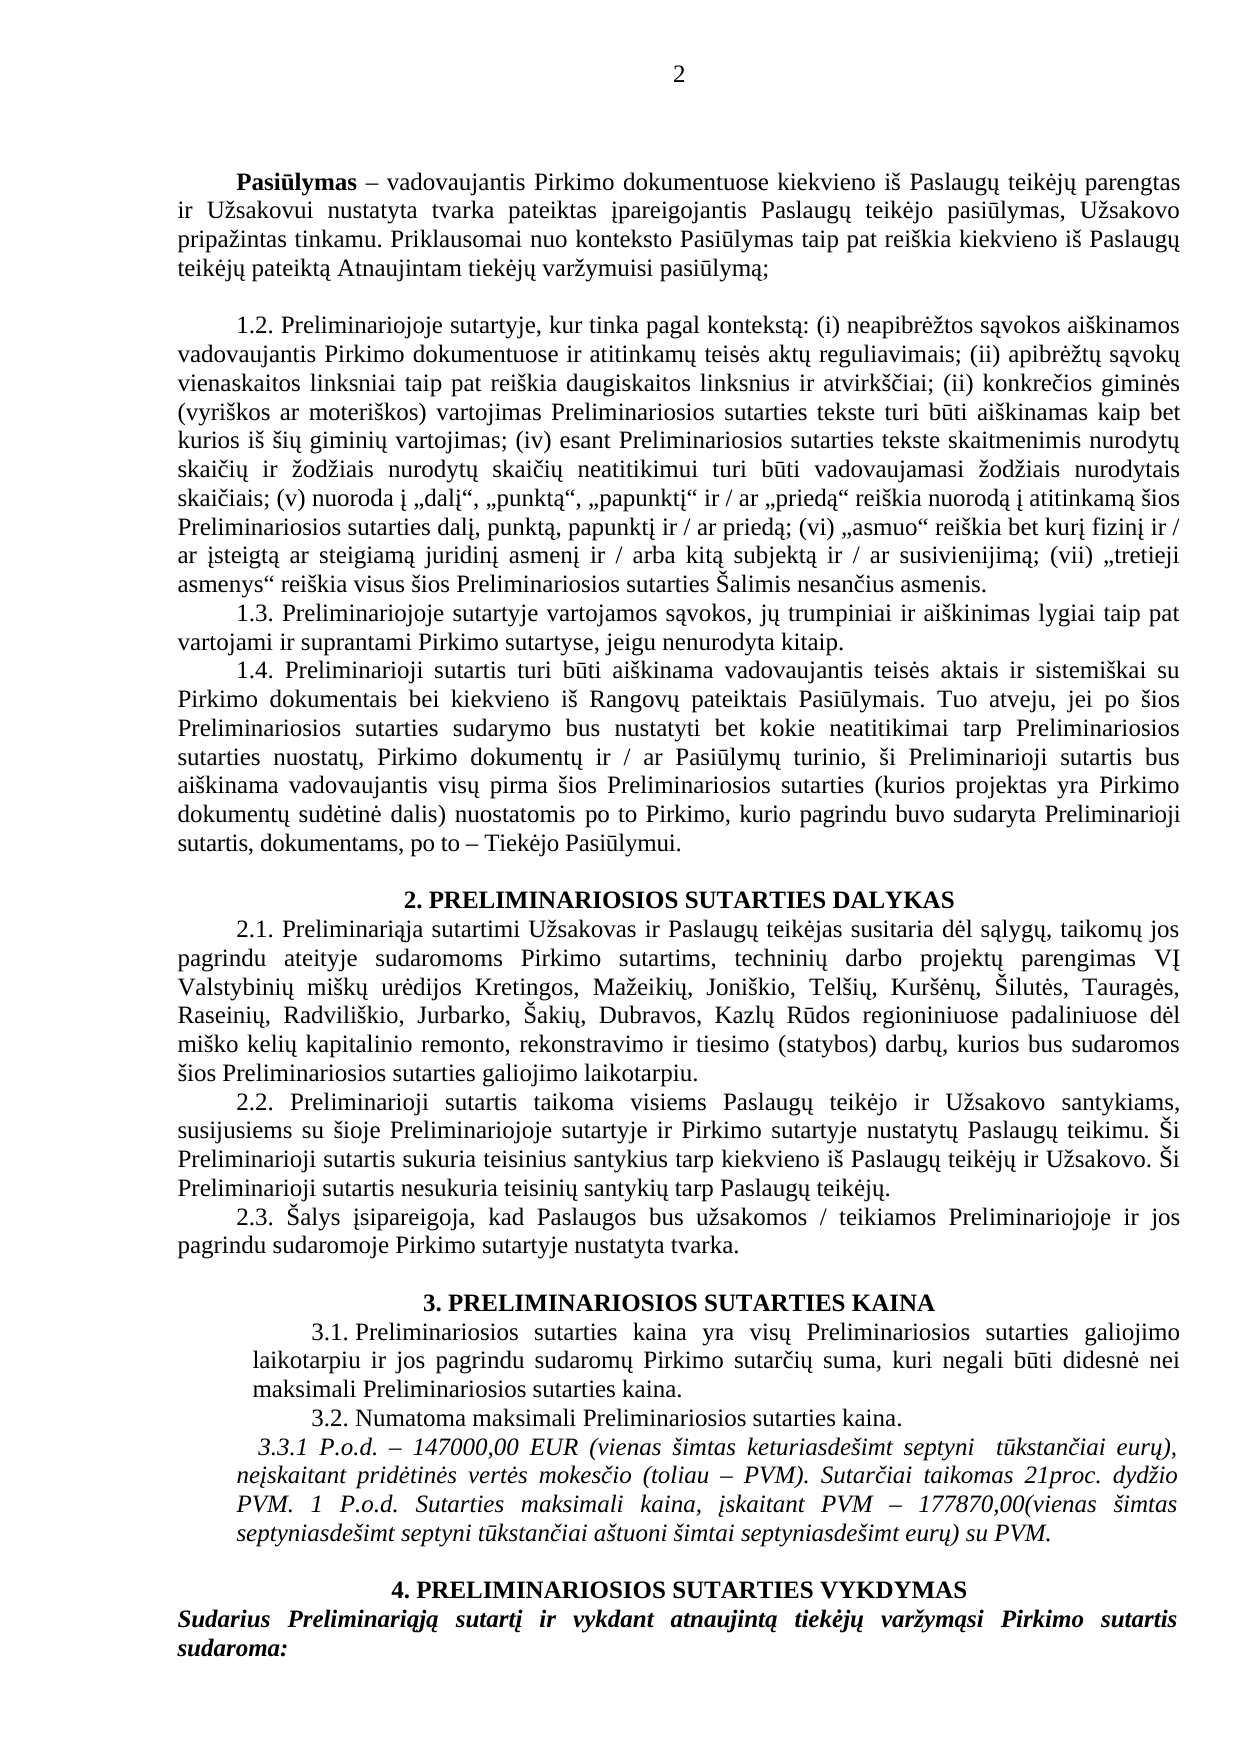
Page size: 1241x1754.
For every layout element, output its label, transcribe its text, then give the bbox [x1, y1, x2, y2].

list 3.3.1 P.o.d. – 147000,00 EUR (vienas šimtas keturiasdešimt septyni tūkstančiai eurų), neįskaitant pridėtinės vertės mokesčio (toliau – PVM). Sutarčiai taikomas 21proc. dydžio PVM. 1 P.o.d. Sutarties maksimali kaina, įskaitant PVM – 177870,00(vienas šimtas septyniasdešimt septyni tūkstančiai aštuoni šimtai septyniasdešimt eurų) su PVM. [236, 1432, 1181, 1547]
text 1.4. Preliminarioji sutartis turi būti aiškinama vadovaujantis teisės aktais ir sistemiškai su Pirkimo dokumentais bei kiekvieno iš Rangovų pateiktais Pasiūlymais. Tuo atveju, jei po šios Preliminariosios sutarties sudarymo bus nustatyti bet kokie neatitikimai tarp Preliminariosios sutarties nuostatų, Pirkimo dokumentų ir / ar Pasiūlymų turinio, ši Preliminarioji sutartis bus aiškinama vadovaujantis visų pirma šios Preliminariosios sutarties (kurios projektas yra Pirkimo dokumentų sudėtinė dalis) nuostatomis po to Pirkimo, kurio pagrindu buvo sudaryta Preliminarioji sutartis, dokumentams, po to – Tiekėjo Pasiūlymui. [177, 656, 1181, 857]
list Preliminariosios sutarties kaina yra visų Preliminariosios sutarties galiojimo laikotarpiu ir jos pagrindu sudaromų Pirkimo sutarčių suma, kuri negali būti didesnė nei maksimali Preliminariosios sutarties kaina. [252, 1317, 1181, 1403]
list Numatoma maksimali Preliminariosios sutarties kaina. [252, 1403, 1181, 1432]
text 1.3. Preliminariojoje sutartyje vartojamos sąvokos, jų trumpiniai ir aiškinimas lygiai taip pat vartojami ir suprantami Pirkimo sutartyse, jeigu nenurodyta kitaip. [177, 598, 1181, 656]
text 1.2. Preliminariojoje sutartyje, kur tinka pagal kontekstą: (i) neapibrėžtos sąvokos aiškinamos vadovaujantis Pirkimo dokumentuose ir atitinkamų teisės aktų reguliavimais; (ii) apibrėžtų sąvokų vienaskaitos linksniai taip pat reiškia daugiskaitos linksnius ir atvirkščiai; (ii) konkrečios giminės (vyriškos ar moteriškos) vartojimas Preliminariosios sutarties tekste turi būti aiškinamas kaip bet kurios iš šių giminių vartojimas; (iv) esant Preliminariosios sutarties tekste skaitmenimis nurodytų skaičių ir žodžiais nurodytų skaičių neatitikimui turi būti vadovaujamasi žodžiais nurodytais skaičiais; (v) nuoroda į „dalį“, „punktą“, „papunktį“ ir / ar „priedą“ reiškia nuorodą į atitinkamą šios Preliminariosios sutarties dalį, punktą, papunktį ir / ar priedą; (vi) „asmuo“ reiškia bet kurį fizinį ir / ar įsteigtą ar steigiamą juridinį asmenį ir / arba kitą subjektą ir / ar susivienijimą; (vii) „tretieji asmenys“ reiškia visus šios Preliminariosios sutarties Šalimis nesančius asmenis. [177, 311, 1181, 598]
list PRELIMINARIOSIOS SUTARTIES KAINA [177, 1288, 1181, 1317]
text 2.3. Šalys įsipareigoja, kad Paslaugos bus užsakomos / teikiamos Preliminariojoje ir jos pagrindu sudaromoje Pirkimo sutartyje nustatyta tvarka. [177, 1202, 1181, 1259]
text Sudarius Preliminariąją sutartį ir vykdant atnaujintą tiekėjų varžymąsi Pirkimo sutartis sudaroma: [177, 1604, 1181, 1662]
text 2.2. Preliminarioji sutartis taikoma visiems Paslaugų teikėjo ir Užsakovo santykiams, susijusiems su šioje Preliminariojoje sutartyje ir Pirkimo sutartyje nustatytų Paslaugų teikimu. Ši Preliminarioji sutartis sukuria teisinius santykius tarp kiekvieno iš Paslaugų teikėjų ir Užsakovo. Ši Preliminarioji sutartis nesukuria teisinių santykių tarp Paslaugų teikėjų. [177, 1087, 1181, 1202]
list Pasiūlymas – vadovaujantis Pirkimo dokumentuose kiekvieno iš Paslaugų teikėjų parengtas ir Užsakovui nustatyta tvarka pateiktas įpareigojantis Paslaugų teikėjo pasiūlymas, Užsakovo pripažintas tinkamu. Priklausomai nuo konteksto Pasiūlymas taip pat reiškia kiekvieno iš Paslaugų teikėjų pateiktą Atnaujintam tiekėjų varžymuisi pasiūlymą; [177, 167, 1181, 282]
text 2.1. Preliminariąja sutartimi Užsakovas ir Paslaugų teikėjas susitaria dėl sąlygų, taikomų jos pagrindu ateityje sudaromoms Pirkimo sutartims, techninių darbo projektų parengimas VĮ Valstybinių miškų urėdijos Kretingos, Mažeikių, Joniškio, Telšių, Kuršėnų, Šilutės, Tauragės, Raseinių, Radviliškio, Jurbarko, Šakių, Dubravos, Kazlų Rūdos regioniniuose padaliniuose dėl miško kelių kapitalinio remonto, rekonstravimo ir tiesimo (statybos) darbų, kurios bus sudaromos šios Preliminariosios sutarties galiojimo laikotarpiu. [177, 914, 1181, 1087]
list PRELIMINARIOSIOS SUTARTIES DALYKAS [177, 886, 1181, 914]
list PRELIMINARIOSIOS SUTARTIES VYKDYMAS [177, 1576, 1181, 1604]
